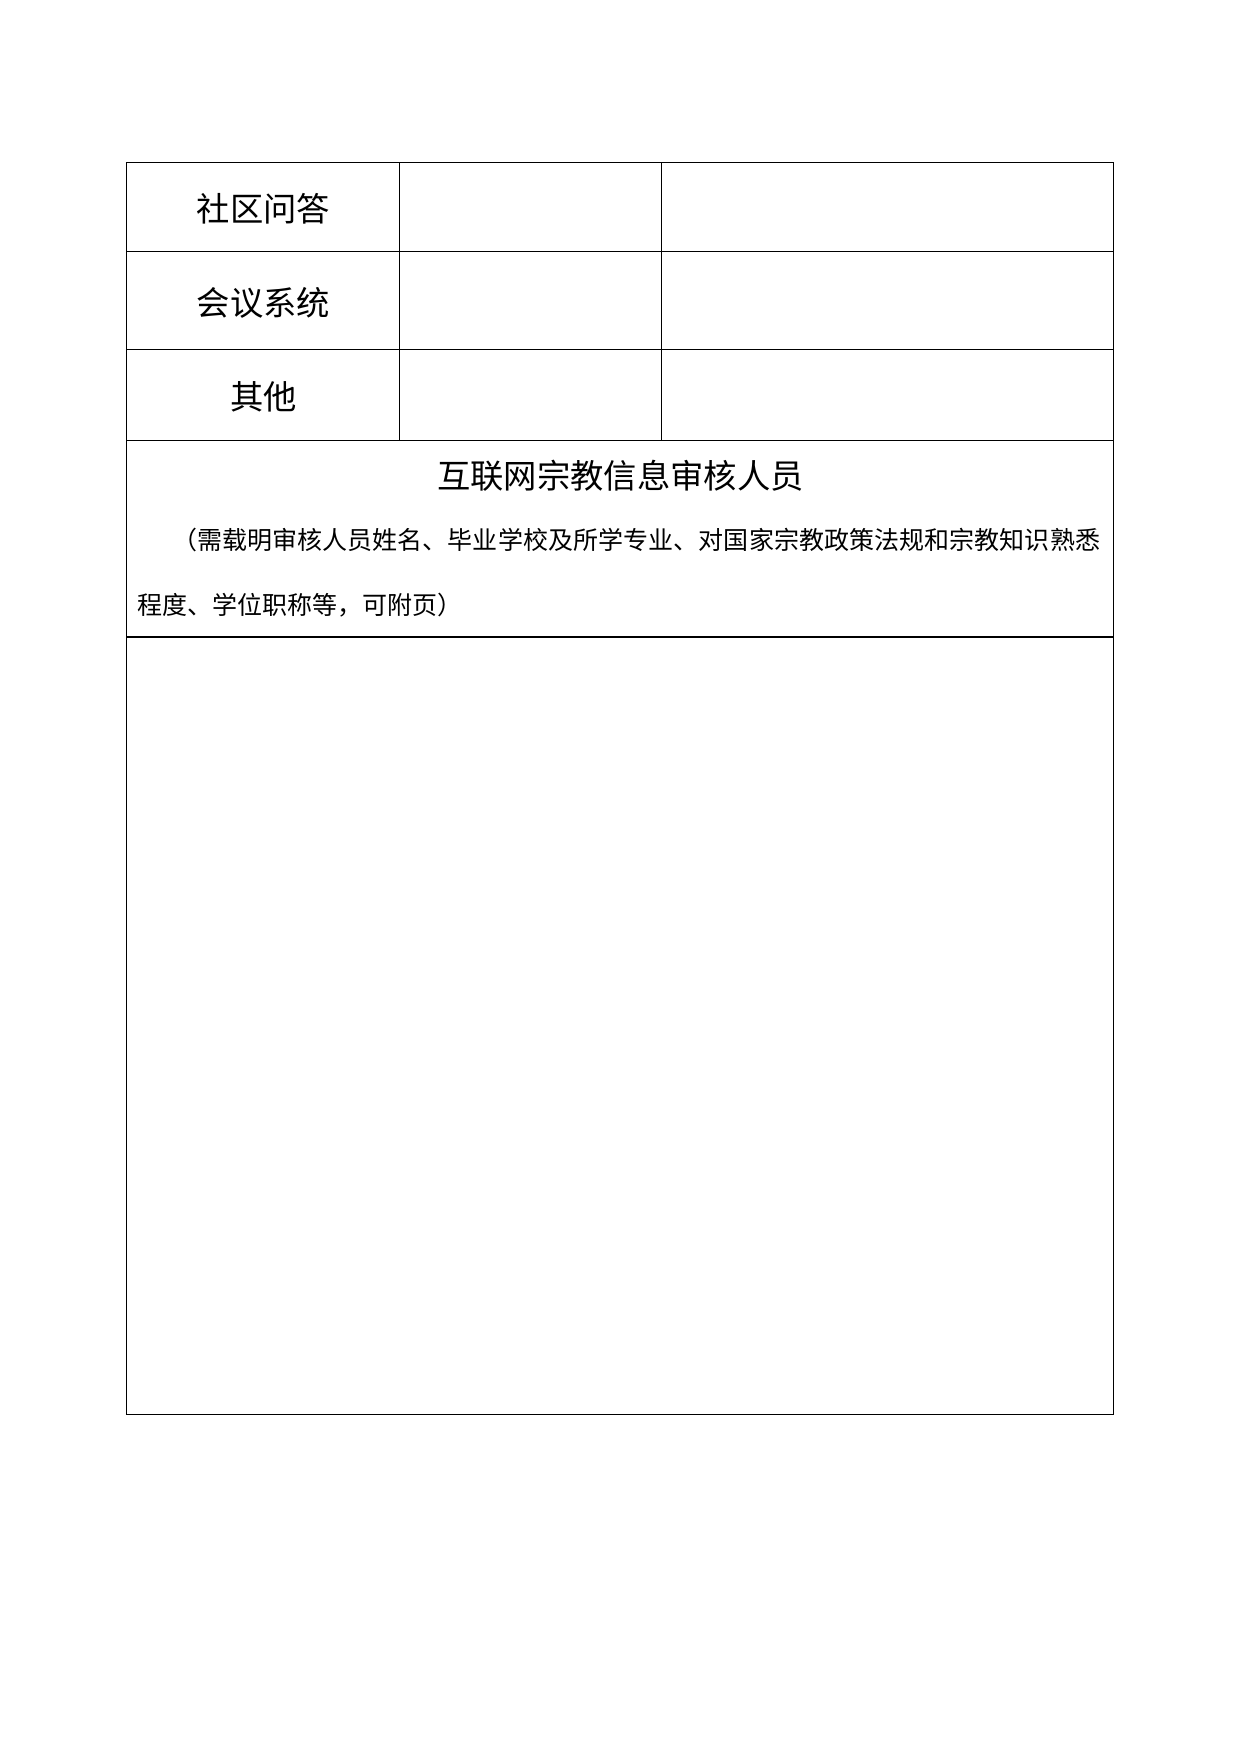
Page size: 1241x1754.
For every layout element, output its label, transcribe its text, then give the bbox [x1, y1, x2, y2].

table_cell [400, 163, 661, 251]
table_cell [400, 252, 661, 349]
table_cell [662, 252, 1113, 349]
table_cell [400, 350, 661, 440]
table_cell [662, 350, 1113, 440]
table_cell 互联网宗教信息审核人员 （需载明审核人员姓名、毕业学校及所学专业、对国家宗教政策法规和宗教知识熟悉程度、学位职称等，可附页） [127, 441, 1113, 636]
table_cell [662, 163, 1113, 251]
table_cell 会议系统 [127, 252, 399, 349]
table_cell 其他 [127, 350, 399, 440]
table_cell 社区问答 [127, 163, 399, 251]
table_cell [127, 638, 1113, 1413]
